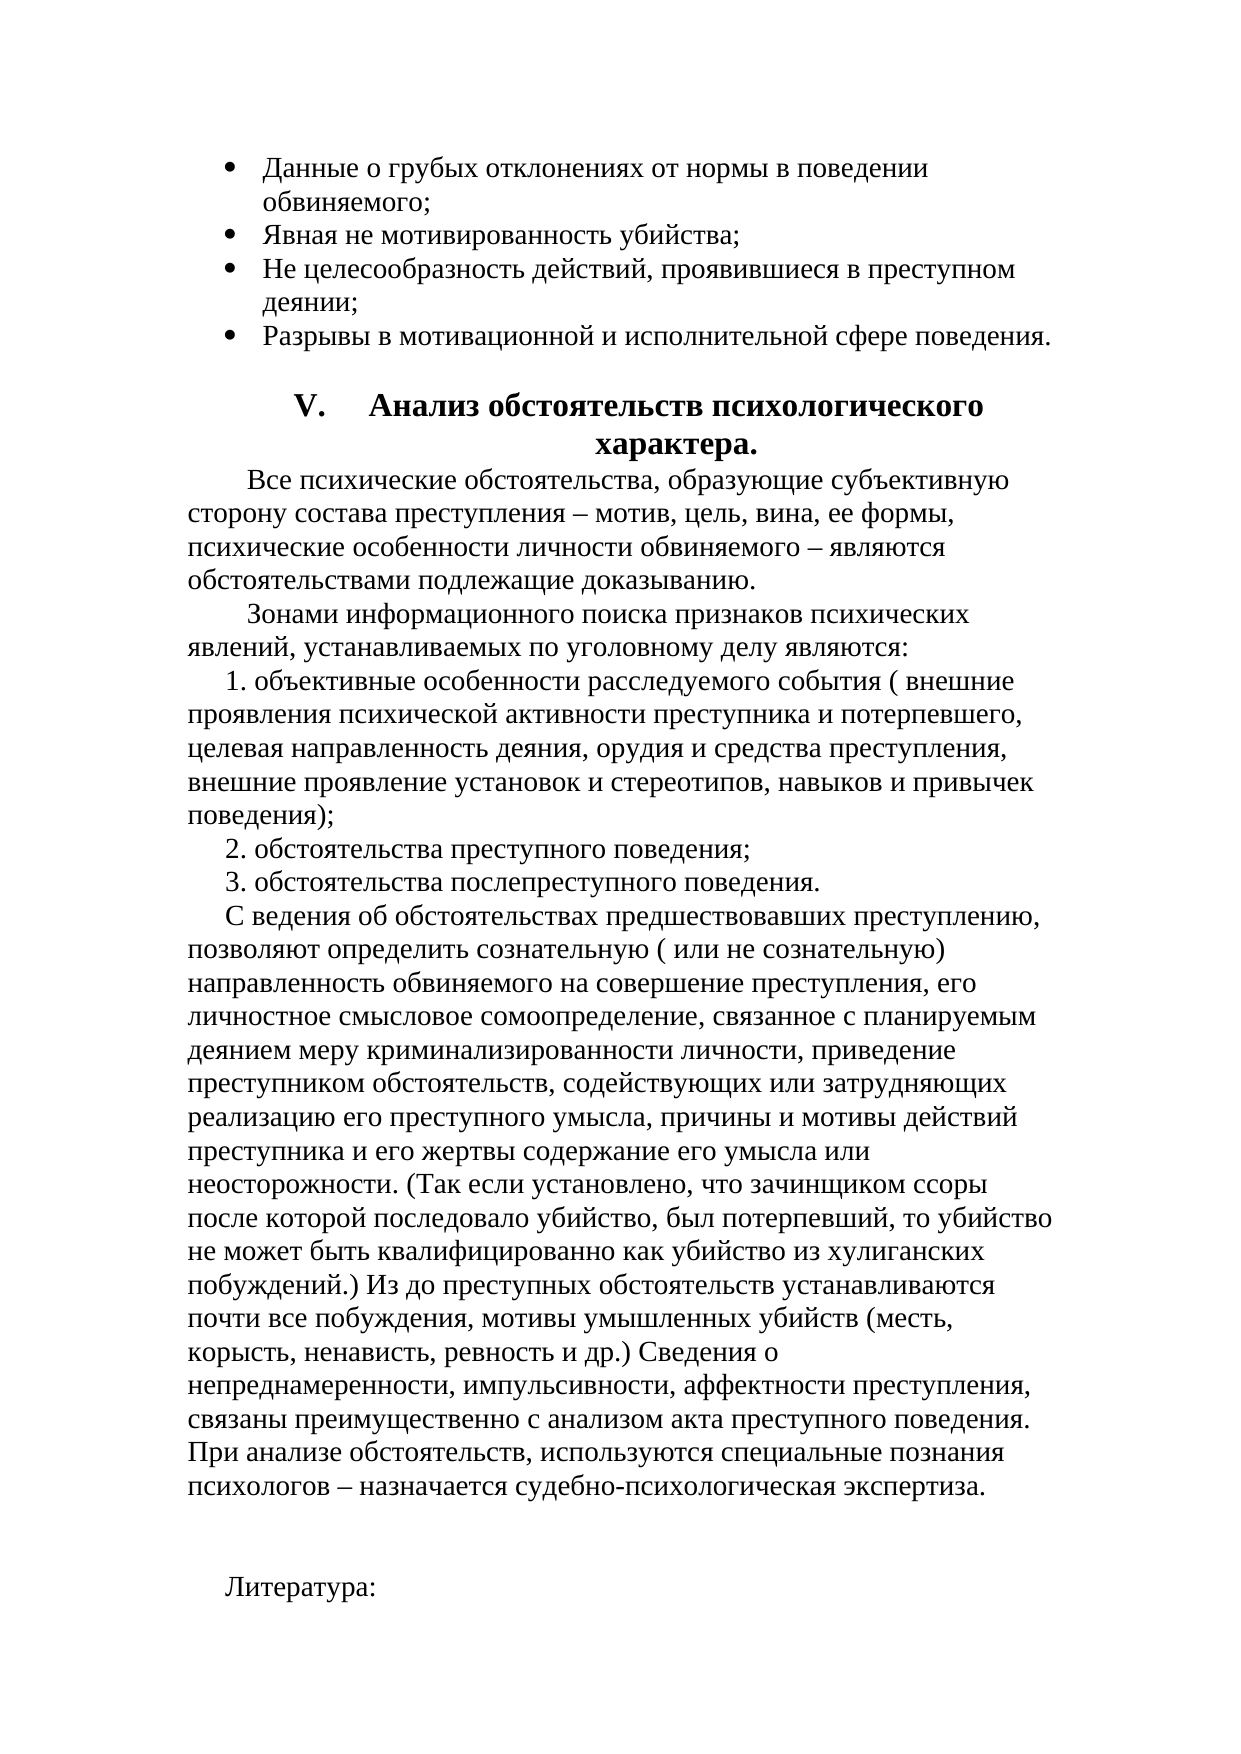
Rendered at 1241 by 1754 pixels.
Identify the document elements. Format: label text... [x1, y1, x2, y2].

list Анализ обстоятельств психологического характера. [225, 385, 1053, 462]
list Не целесообразность действий, проявившиеся в преступном деянии; [225, 251, 1053, 318]
text Все психические обстоятельства, образующие субъективную сторону состава преступления – мотив, цель, вина, ее формы, психические особенности личности обвиняемого – являются обстоятельствами подлежащие доказыванию. [187, 462, 1053, 596]
text 3. обстоятельства послепреступного поведения. [187, 864, 1053, 898]
text 1. объективные особенности расследуемого события ( внешние проявления психической активности преступника и потерпевшего, целевая направленность деяния, орудия и средства преступления, внешние проявление установок и стереотипов, навыков и привычек поведения); [187, 663, 1053, 831]
text С ведения об обстоятельствах предшествовавших преступлению, позволяют определить сознательную ( или не сознательную) направленность обвиняемого на совершение преступления, его личностное смысловое сомоопределение, связанное с планируемым деянием меру криминализированности личности, приведение преступником обстоятельств, содействующих или затрудняющих реализацию его преступного умысла, причины и мотивы действий преступника и его жертвы содержание его умысла или неосторожности. (Так если установлено, что зачинщиком ссоры после которой последовало убийство, был потерпевший, то убийство не может быть квалифицированно как убийство из хулиганских побуждений.) Из до преступных обстоятельств устанавливаются почти все побуждения, мотивы умышленных убийств (месть, корысть, ненависть, ревность и др.) Сведения о непреднамеренности, импульсивности, аффектности преступления, связаны преимущественно с анализом акта преступного поведения. При анализе обстоятельств, используются специальные познания психологов – назначается судебно-психологическая экспертиза. [187, 898, 1053, 1502]
list Явная не мотивированность убийства; [225, 217, 1053, 251]
list Разрывы в мотивационной и исполнительной сфере поведения. [225, 318, 1053, 352]
text Зонами информационного поиска признаков психических явлений, устанавливаемых по уголовному делу являются: [187, 596, 1053, 663]
list Данные о грубых отклонениях от нормы в поведении обвиняемого; [225, 150, 1053, 217]
text Литература: [225, 1569, 1053, 1602]
text 2. обстоятельства преступного поведения; [187, 831, 1053, 864]
